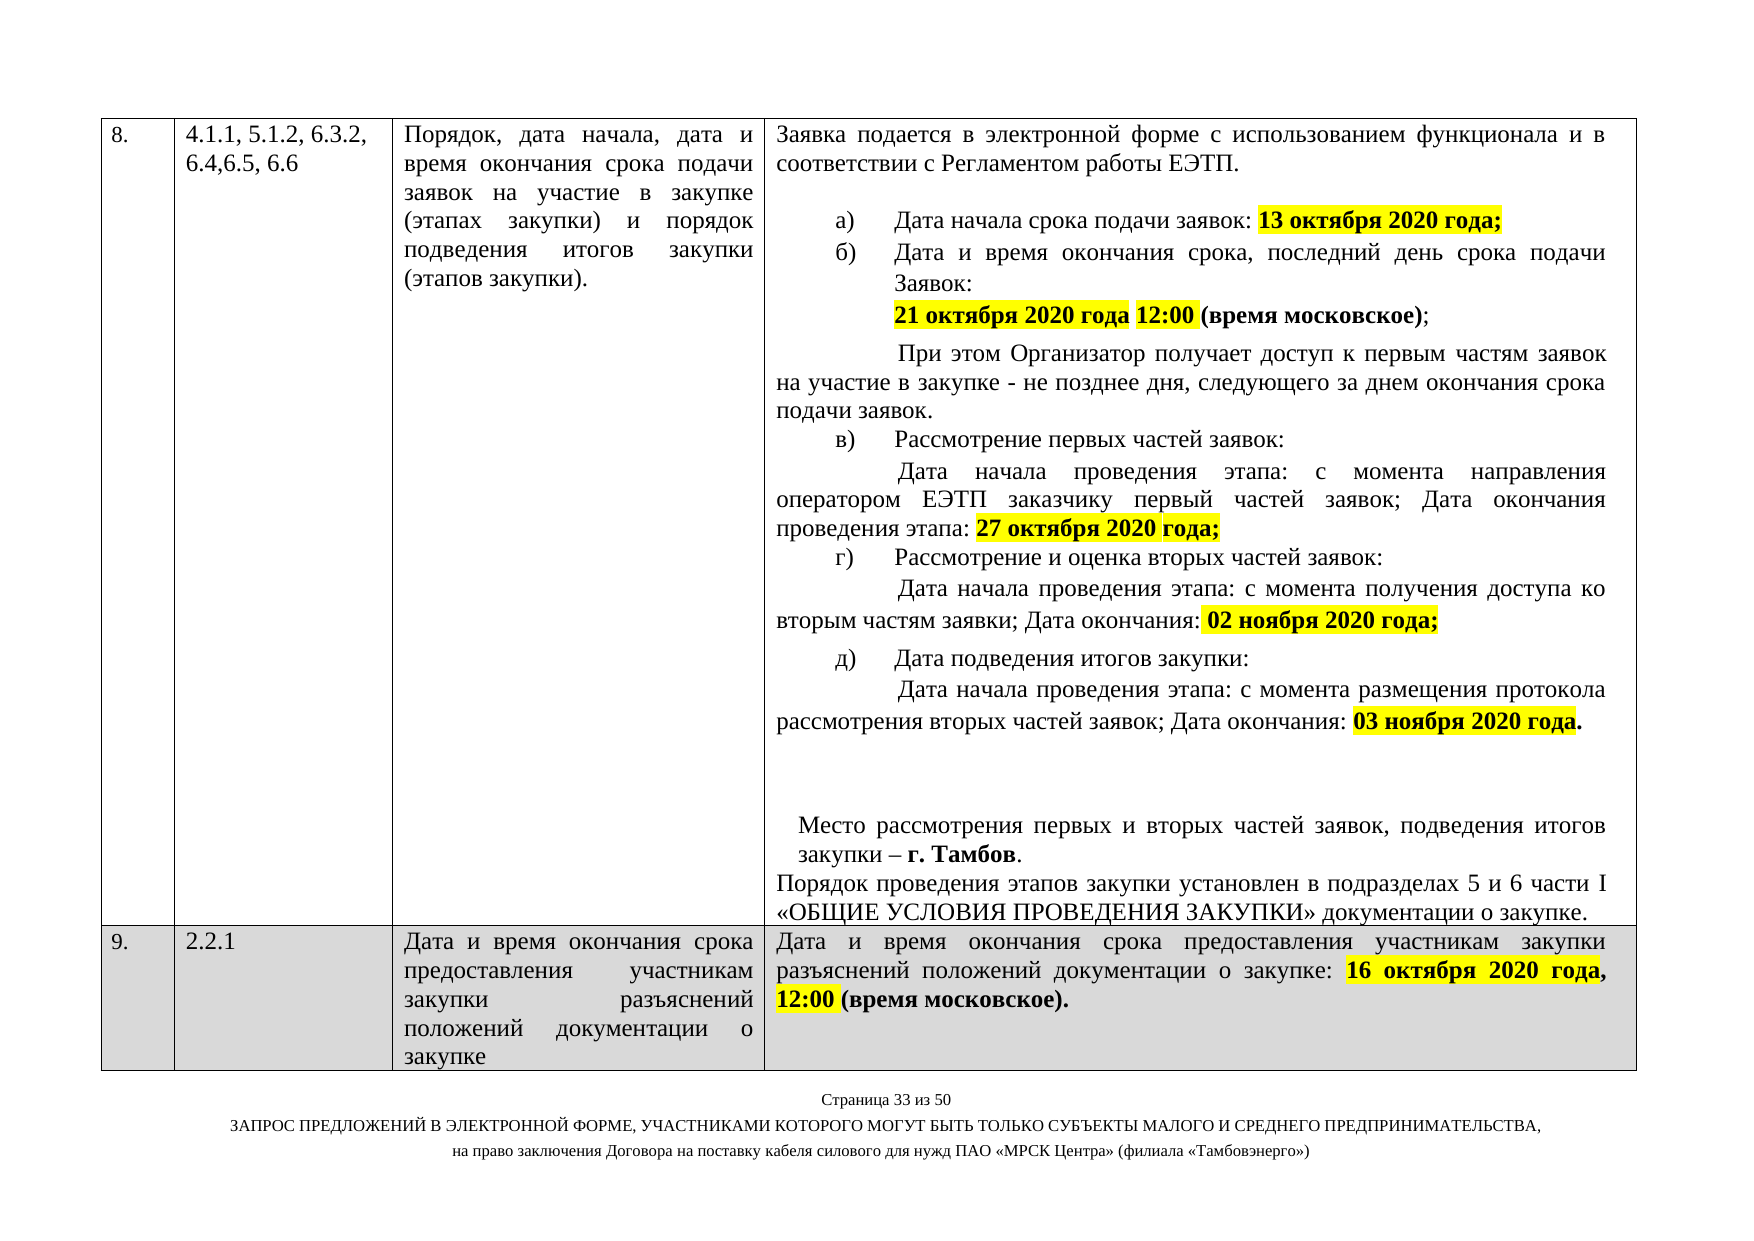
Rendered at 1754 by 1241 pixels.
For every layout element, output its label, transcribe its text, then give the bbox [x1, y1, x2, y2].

table_cell [102, 119, 174, 925]
table_cell [102, 926, 174, 1070]
table_cell Дата и время окончания срока предоставления участникам закупки разъяснений положений документации о закупке: 16 октября 2020 года, 12:00 (время московское). [765, 926, 1636, 1070]
table_cell 2.2.1 [175, 926, 392, 1070]
table_cell Заявка подается в электронной форме с использованием функционала и в соответствии с Регламентом работы ЕЭТП. Дата начала срока подачи заявок: 13 октября 2020 года; Дата и время окончания срока, последний день срока подачи Заявок: 21 октября 2020 года 12:00 (время московское); При этом Организатор получает доступ к первым частям заявок на участие в закупке - не позднее дня, следующего за днем окончания срока подачи заявок. Рассмотрение первых частей заявок: Дата начала проведения этапа: с момента направления оператором ЕЭТП заказчику первый частей заявок; Дата окончания проведения этапа: 27 октября 2020 года; Рассмотрение и оценка вторых частей заявок: Дата начала проведения этапа: с момента получения доступа ко вторым частям заявки; Дата окончания: 02 ноября 2020 года; Дата подведения итогов закупки: Дата начала проведения этапа: с момента размещения протокола рассмотрения вторых частей заявок; Дата окончания: 03 ноября 2020 года. Место рассмотрения первых и вторых частей заявок, подведения итогов закупки – г. Тамбов. Порядок проведения этапов закупки установлен в подразделах 5 и 6 части I «ОБЩИЕ УСЛОВИЯ ПРОВЕДЕНИЯ ЗАКУПКИ» документации о закупке. [765, 119, 1636, 925]
table_cell 4.1.1, 5.1.2, 6.3.2, 6.4,6.5, 6.6 [175, 119, 392, 925]
table_cell Порядок, дата начала, дата и время окончания срока подачи заявок на участие в закупке (этапах закупки) и порядок подведения итогов закупки (этапов закупки). [393, 119, 764, 925]
table_cell Дата и время окончания срока предоставления участникам закупки разъяснений положений документации о закупке [393, 926, 764, 1070]
